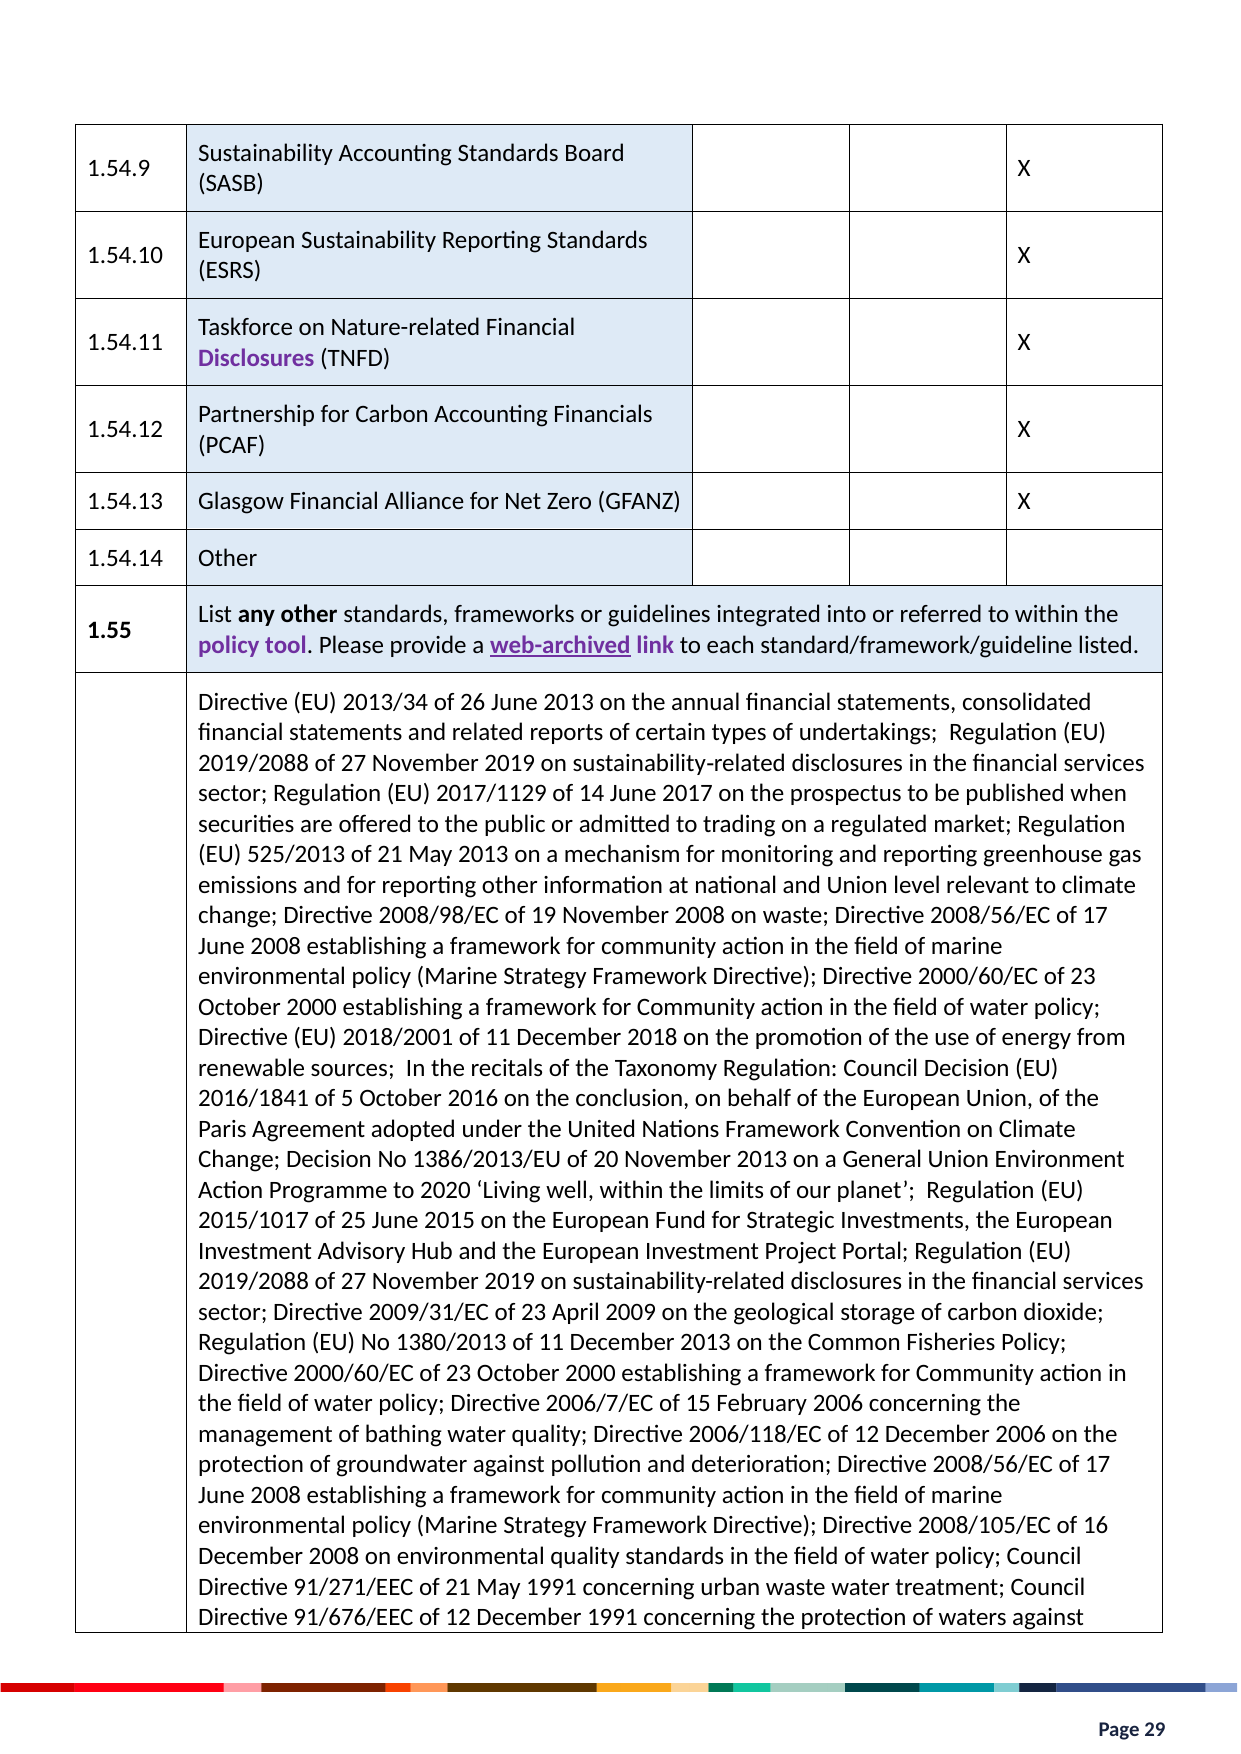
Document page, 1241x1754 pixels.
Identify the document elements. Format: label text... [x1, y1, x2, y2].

table_cell 1.54.12 [76, 386, 186, 472]
table_cell European Sustainability Reporting Standards (ESRS) [187, 212, 692, 298]
table_cell [850, 212, 1006, 298]
table_cell X [1007, 299, 1162, 385]
table_cell [850, 530, 1006, 585]
picture [0, 1683, 1236, 1692]
table_cell 1.54.13 [76, 473, 186, 528]
table_cell [850, 125, 1006, 211]
table_cell Taskforce on Nature-related Financial Disclosures (TNFD) [187, 299, 692, 385]
table_cell 1.54.11 [76, 299, 186, 385]
table_cell 1.54.9 [76, 125, 186, 211]
table_cell [850, 386, 1006, 472]
table_cell [1007, 530, 1162, 585]
table_cell Glasgow Financial Alliance for Net Zero (GFANZ) [187, 473, 692, 528]
table_cell X [1007, 125, 1162, 211]
table_cell Sustainability Accounting Standards Board (SASB) [187, 125, 692, 211]
table_cell [693, 530, 849, 585]
table_cell [693, 473, 849, 528]
table_cell Other [187, 530, 692, 585]
table_cell List any other standards, frameworks or guidelines integrated into or referred to within the policy tool. Please provide a web-archived link to each standard/framework/guideline listed. [187, 586, 1162, 672]
table_cell [693, 386, 849, 472]
table_cell [693, 299, 849, 385]
table_cell X [1007, 212, 1162, 298]
table_cell Partnership for Carbon Accounting Financials (PCAF) [187, 386, 692, 472]
table_cell [76, 673, 186, 1632]
table_cell [693, 212, 849, 298]
table_cell X [1007, 386, 1162, 472]
table_cell 1.54.10 [76, 212, 186, 298]
table_cell [693, 125, 849, 211]
table_cell X [1007, 473, 1162, 528]
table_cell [187, 673, 1162, 1632]
table_cell [850, 473, 1006, 528]
table_cell 1.54.14 [76, 530, 186, 585]
table_cell [850, 299, 1006, 385]
table_cell 1.55 [76, 586, 186, 672]
